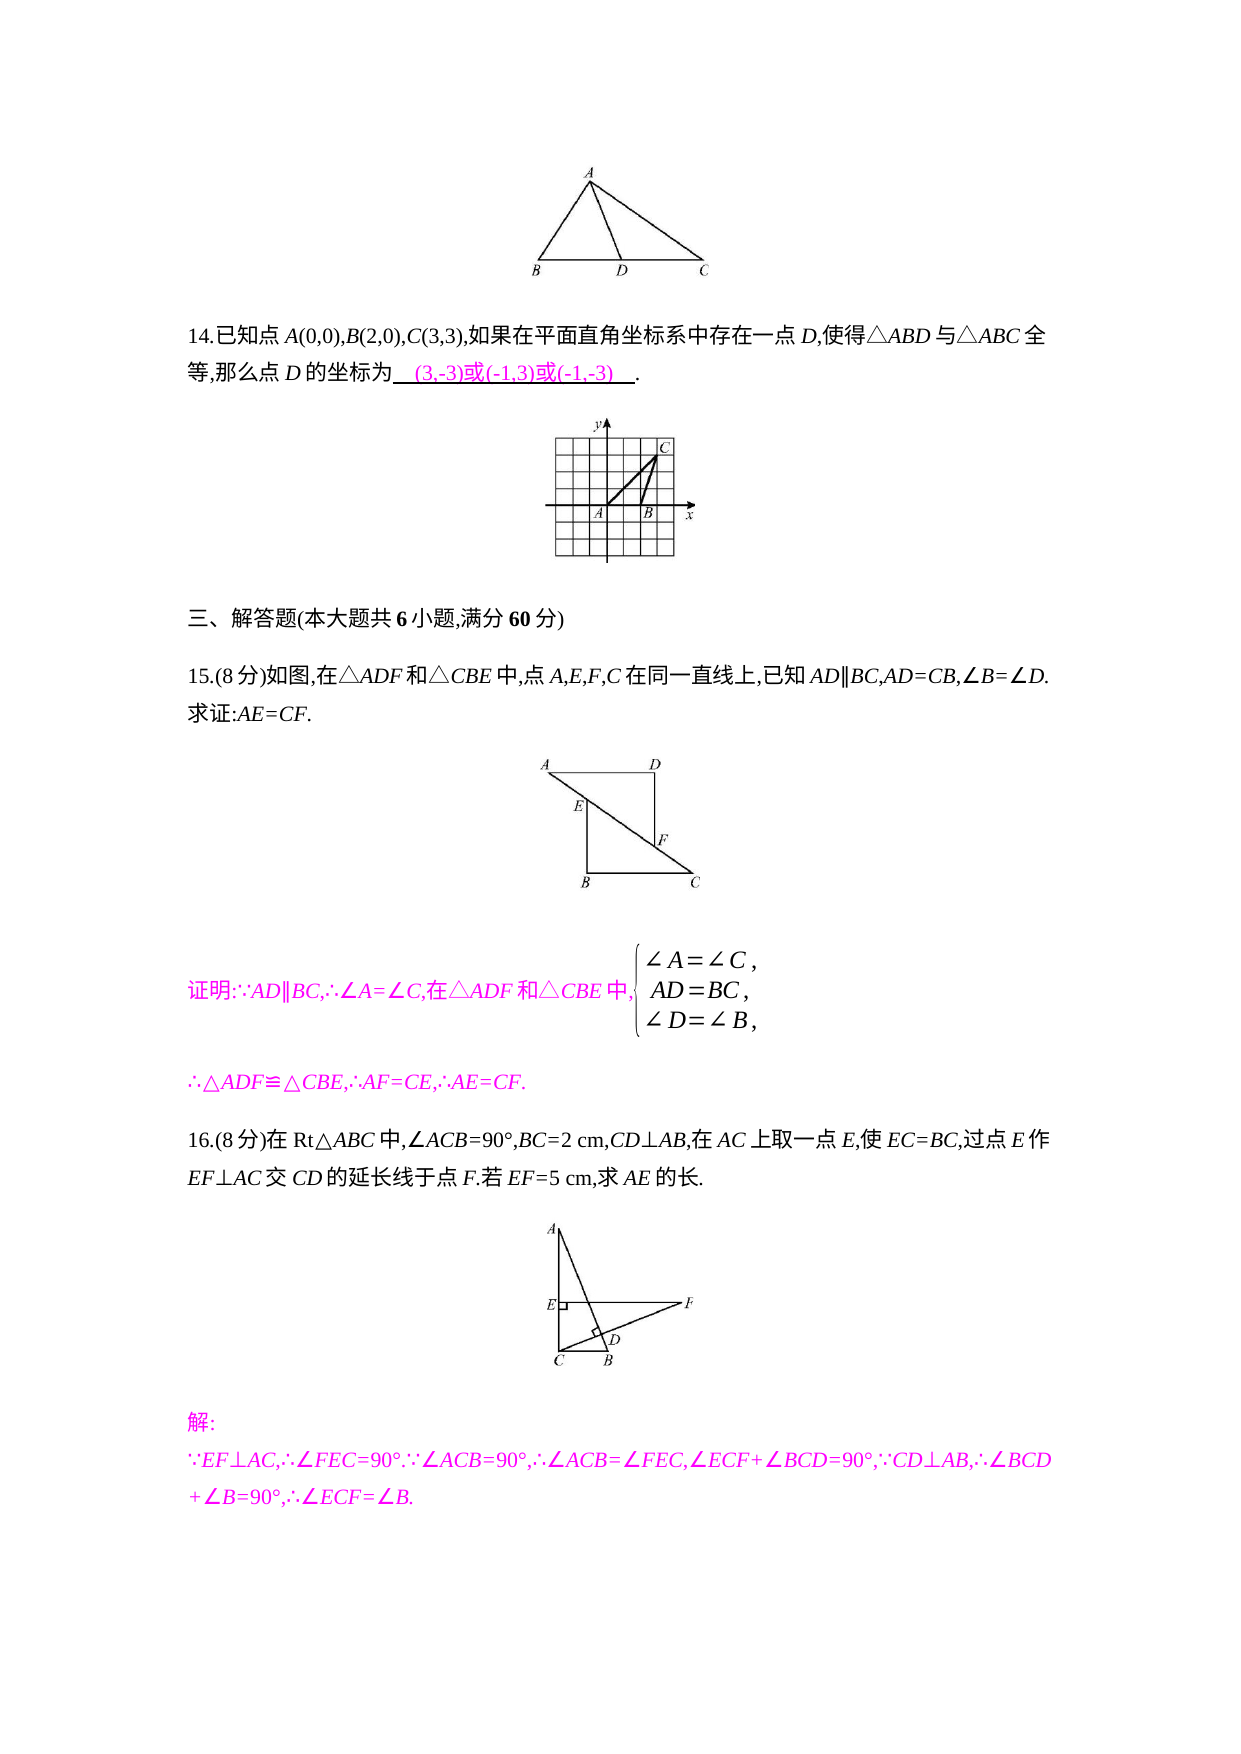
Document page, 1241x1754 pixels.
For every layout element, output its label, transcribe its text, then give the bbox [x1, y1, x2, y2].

picture [531, 162, 709, 280]
text 16.(8分)在Rt△ABC中,∠ACB=90°,BC=2 cm,CD⊥AB,在AC上取一点E,使EC=BC,过点E作EF⊥AC交CD的延长线于点F.若EF=5 cm,求AE的长. [187, 1122, 1053, 1192]
picture [540, 753, 700, 892]
text 解:∵EF⊥AC,∴∠FEC=90°.∵∠ACB=90°,∴∠ACB=∠FEC,∠ECF+∠BCD=90°,∵CD⊥AB,∴∠BCD+∠B=90°,∴∠ECF=∠B. [187, 1405, 1053, 1512]
text 三、解答题(本大题共6小题,满分60分) [187, 600, 1053, 633]
picture [547, 1217, 694, 1370]
text 14.已知点A(0,0),B(2,0),C(3,3),如果在平面直角坐标系中存在一点D,使得△ABD与△ABC全等,那么点D的坐标为 (3,-3)或(-1,3)或(-1,-3) . [187, 317, 1053, 387]
text 证明:∵AD∥BC,∴∠A=∠C,在△ADF和△CBE中, [187, 941, 1053, 1039]
text ∴△ADF≌△CBE,∴AF=CE,∴AE=CF. [187, 1064, 1053, 1097]
picture [545, 412, 695, 563]
text 15.(8分)如图,在△ADF和△CBE中,点A,E,F,C在同一直线上,已知AD∥BC,AD=CB,∠B=∠D.求证:AE=CF. [187, 658, 1053, 728]
